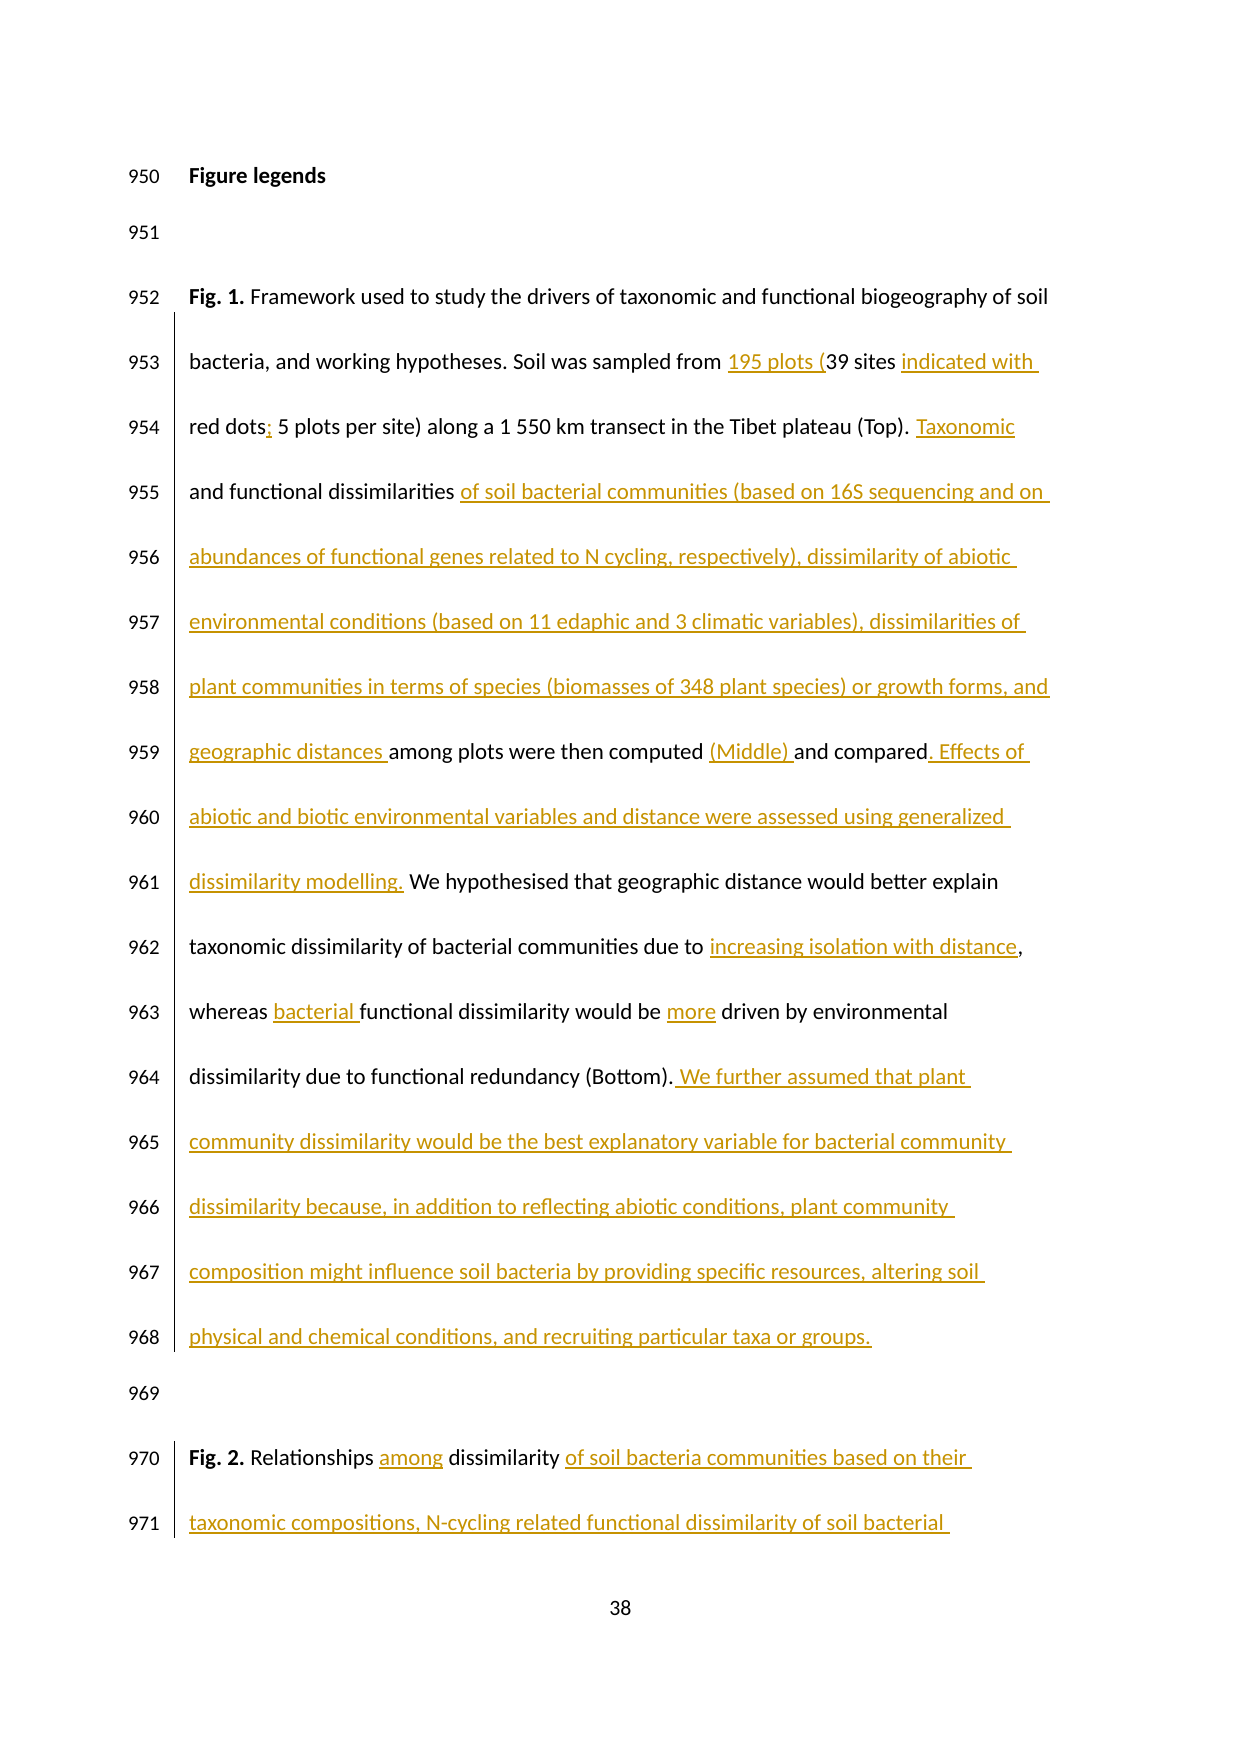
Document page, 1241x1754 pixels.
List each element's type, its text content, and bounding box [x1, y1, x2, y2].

text Fig. 1. Framework used to study the drivers of taxonomic and functional biogeography of soil bacteria, and working hypotheses. Soil was sampled from 39 sites red dots 5 plots per site) along a 1 550 km transect in the Tibet plateau (Top). and functional dissimilarities among plots were then computed and compared We hypothesised that geographic distance would better explain taxonomic dissimilarity of bacterial communities due to , whereas functional dissimilarity would be driven by environmental dissimilarity due to functional redundancy (Bottom). [189, 280, 1051, 1352]
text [189, 1441, 1051, 1538]
text Figure legends [189, 159, 1051, 191]
